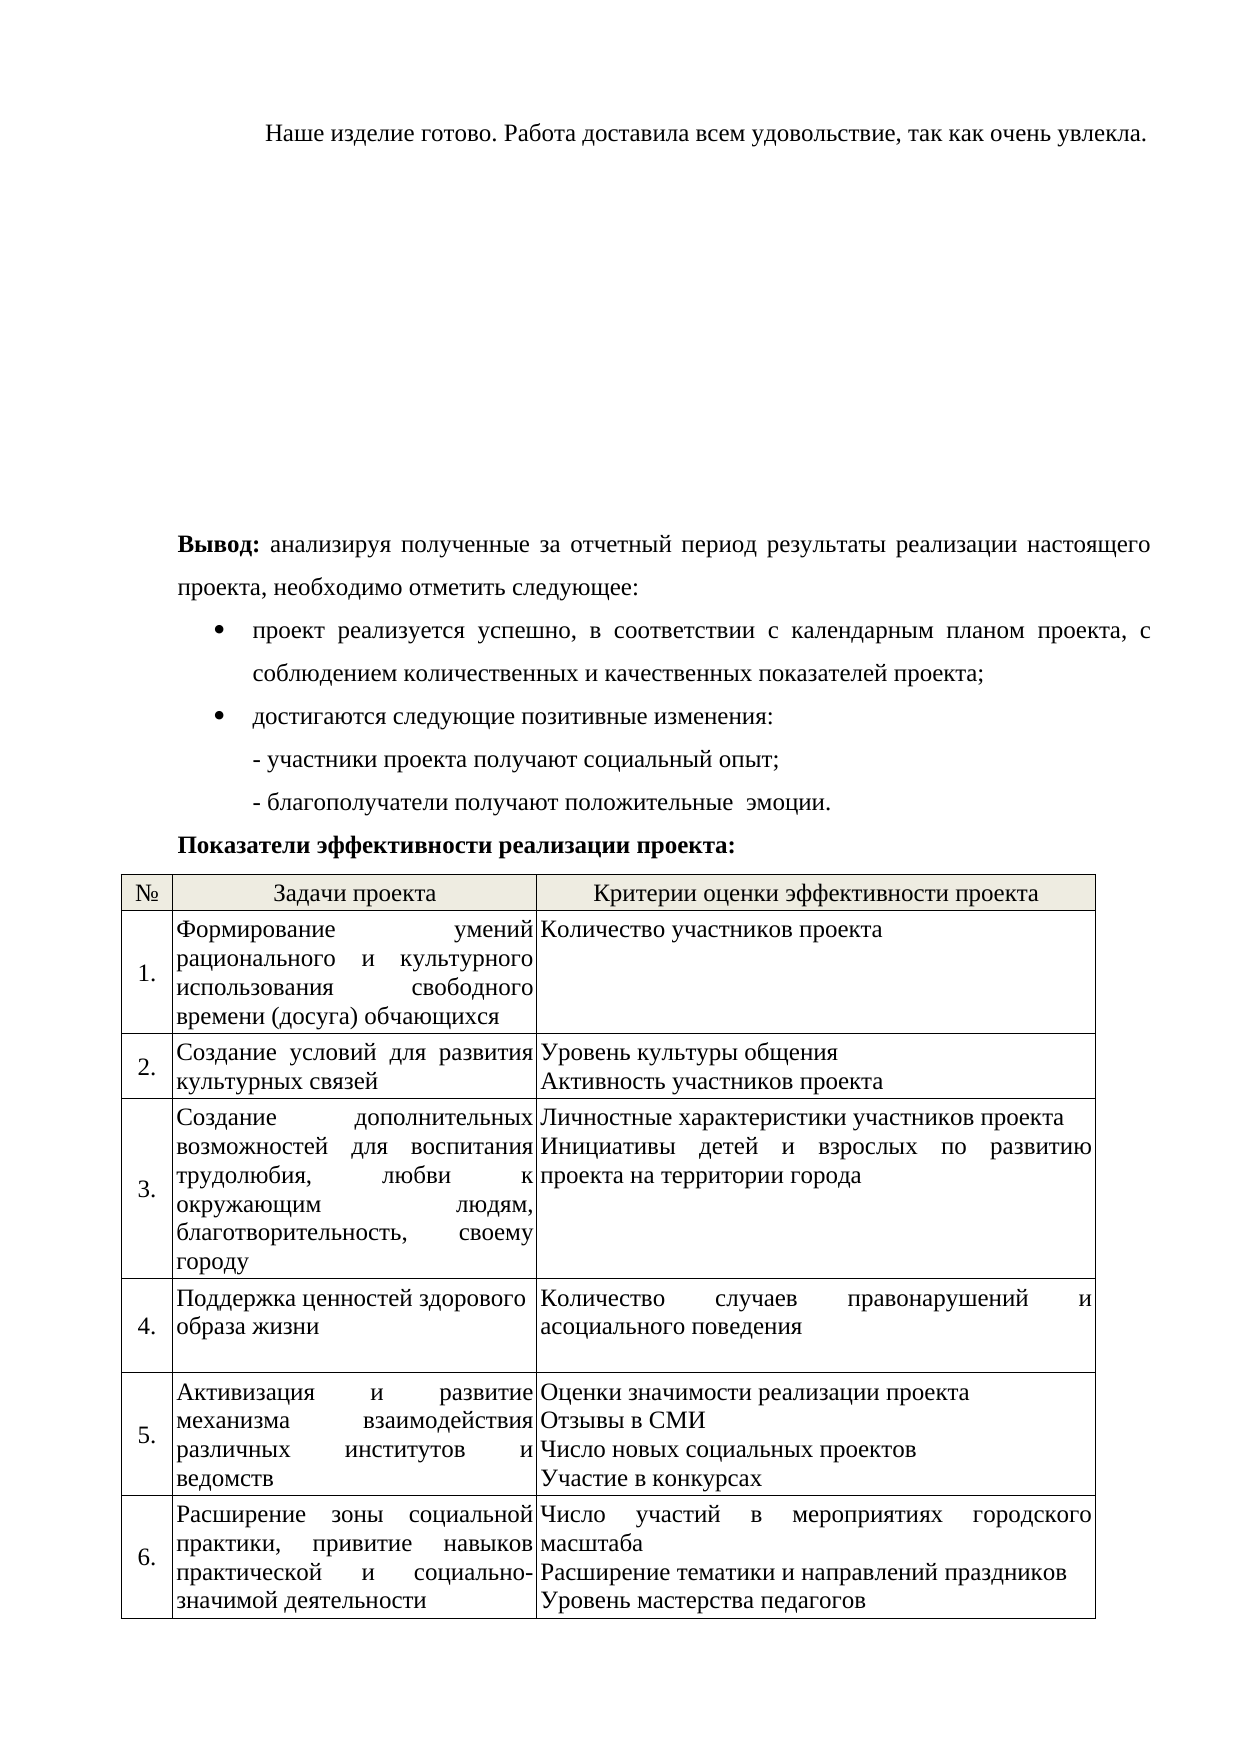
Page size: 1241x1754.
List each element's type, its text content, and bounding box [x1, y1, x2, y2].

table_cell Уровень культуры общения Активность участников проекта [537, 1034, 1095, 1098]
table_cell Число участий в мероприятиях городского масштаба Расширение тематики и направлений праздников Уровень мастерства педагогов [537, 1496, 1095, 1618]
table_cell Формирование умений рационального и культурного использования свободного времени (досуга) обчающихся [173, 911, 536, 1033]
table_header № [122, 875, 172, 910]
table_cell 4. [122, 1279, 172, 1372]
table_cell 1. [122, 911, 172, 1033]
text Наше изделие готово. Работа доставила всем удовольствие, так как очень увлекла. [177, 118, 1152, 147]
table_header Критерии оценки эффективности проекта [537, 875, 1095, 910]
table_cell Поддержка ценностей здорового образа жизни [173, 1279, 536, 1372]
text Вывод: анализируя полученные за отчетный период результаты реализации настоящего проекта, необходимо отметить следующее: [177, 529, 1152, 601]
list достигаются следующие позитивные изменения: [215, 701, 1152, 730]
table_cell Создание условий для развития культурных связей [173, 1034, 536, 1098]
table_cell 2. [122, 1034, 172, 1098]
table_cell Количество случаев правонарушений и асоциального поведения [537, 1279, 1095, 1372]
table_cell Активизация и развитие механизма взаимодействия различных институтов и ведомств [173, 1373, 536, 1495]
text Показатели эффективности реализации проекта: [177, 831, 1152, 859]
table_cell Количество участников проекта [537, 911, 1095, 1033]
table_cell Личностные характеристики участников проекта Инициативы детей и взрослых по развитию проекта на территории города [537, 1099, 1095, 1278]
list проект реализуется успешно, в соответствии с календарным планом проекта, с соблюдением количественных и качественных показателей проекта; [215, 615, 1152, 687]
table_cell 5. [122, 1373, 172, 1495]
table_cell Расширение зоны социальной практики, привитие навыков практической и социально-значимой деятельности [173, 1496, 536, 1618]
table_cell Оценки значимости реализации проекта Отзывы в СМИ Число новых социальных проектов Участие в конкурсах [537, 1373, 1095, 1495]
table_header Задачи проекта [173, 875, 536, 910]
table_cell Создание дополнительных возможностей для воспитания трудолюбия, любви к окружающим людям, благотворительность, своему городу [173, 1099, 536, 1278]
table_cell 6. [122, 1496, 172, 1618]
text - участники проекта получают социальный опыт; [252, 744, 1152, 773]
text - благополучатели получают положительные эмоции. [252, 787, 1152, 816]
table_cell 3. [122, 1099, 172, 1278]
